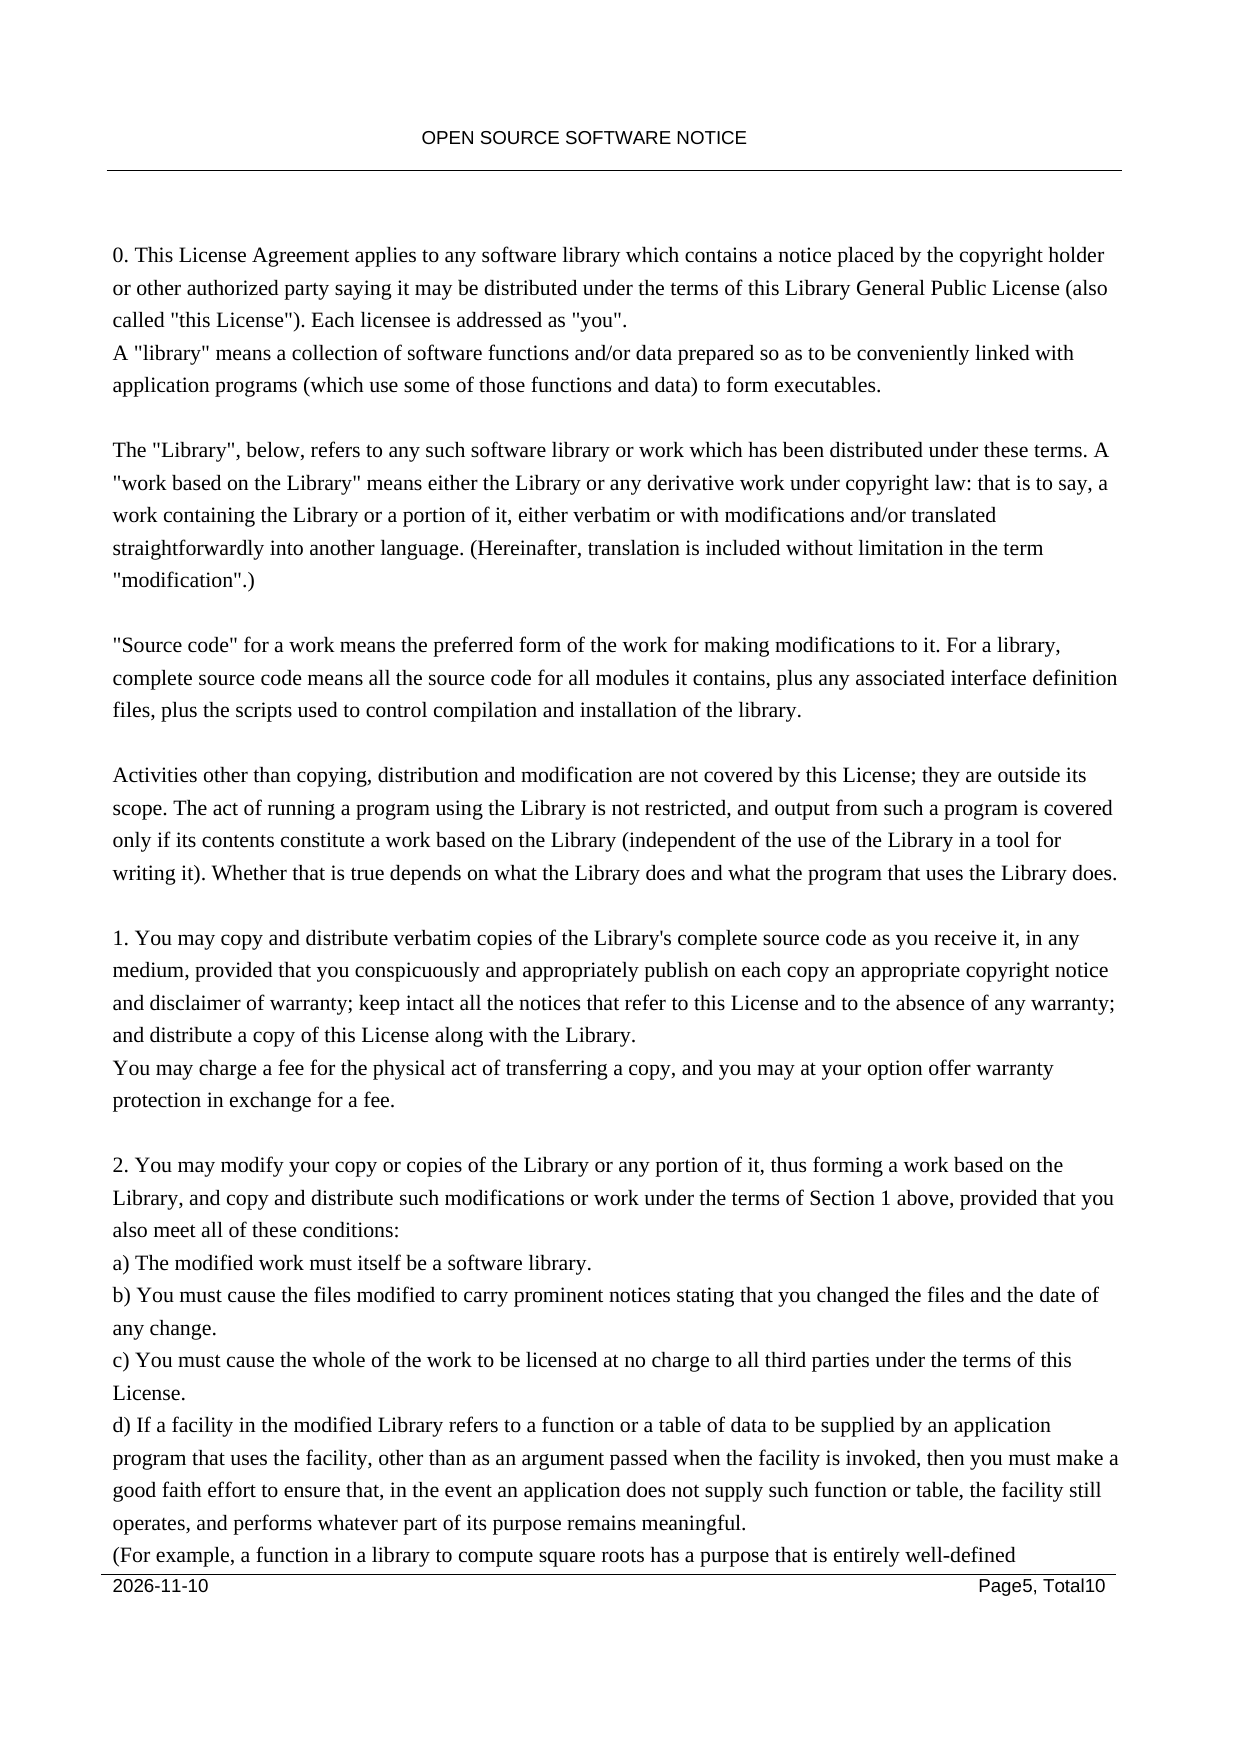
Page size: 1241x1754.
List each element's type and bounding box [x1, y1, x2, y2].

text [112, 206, 1128, 1571]
